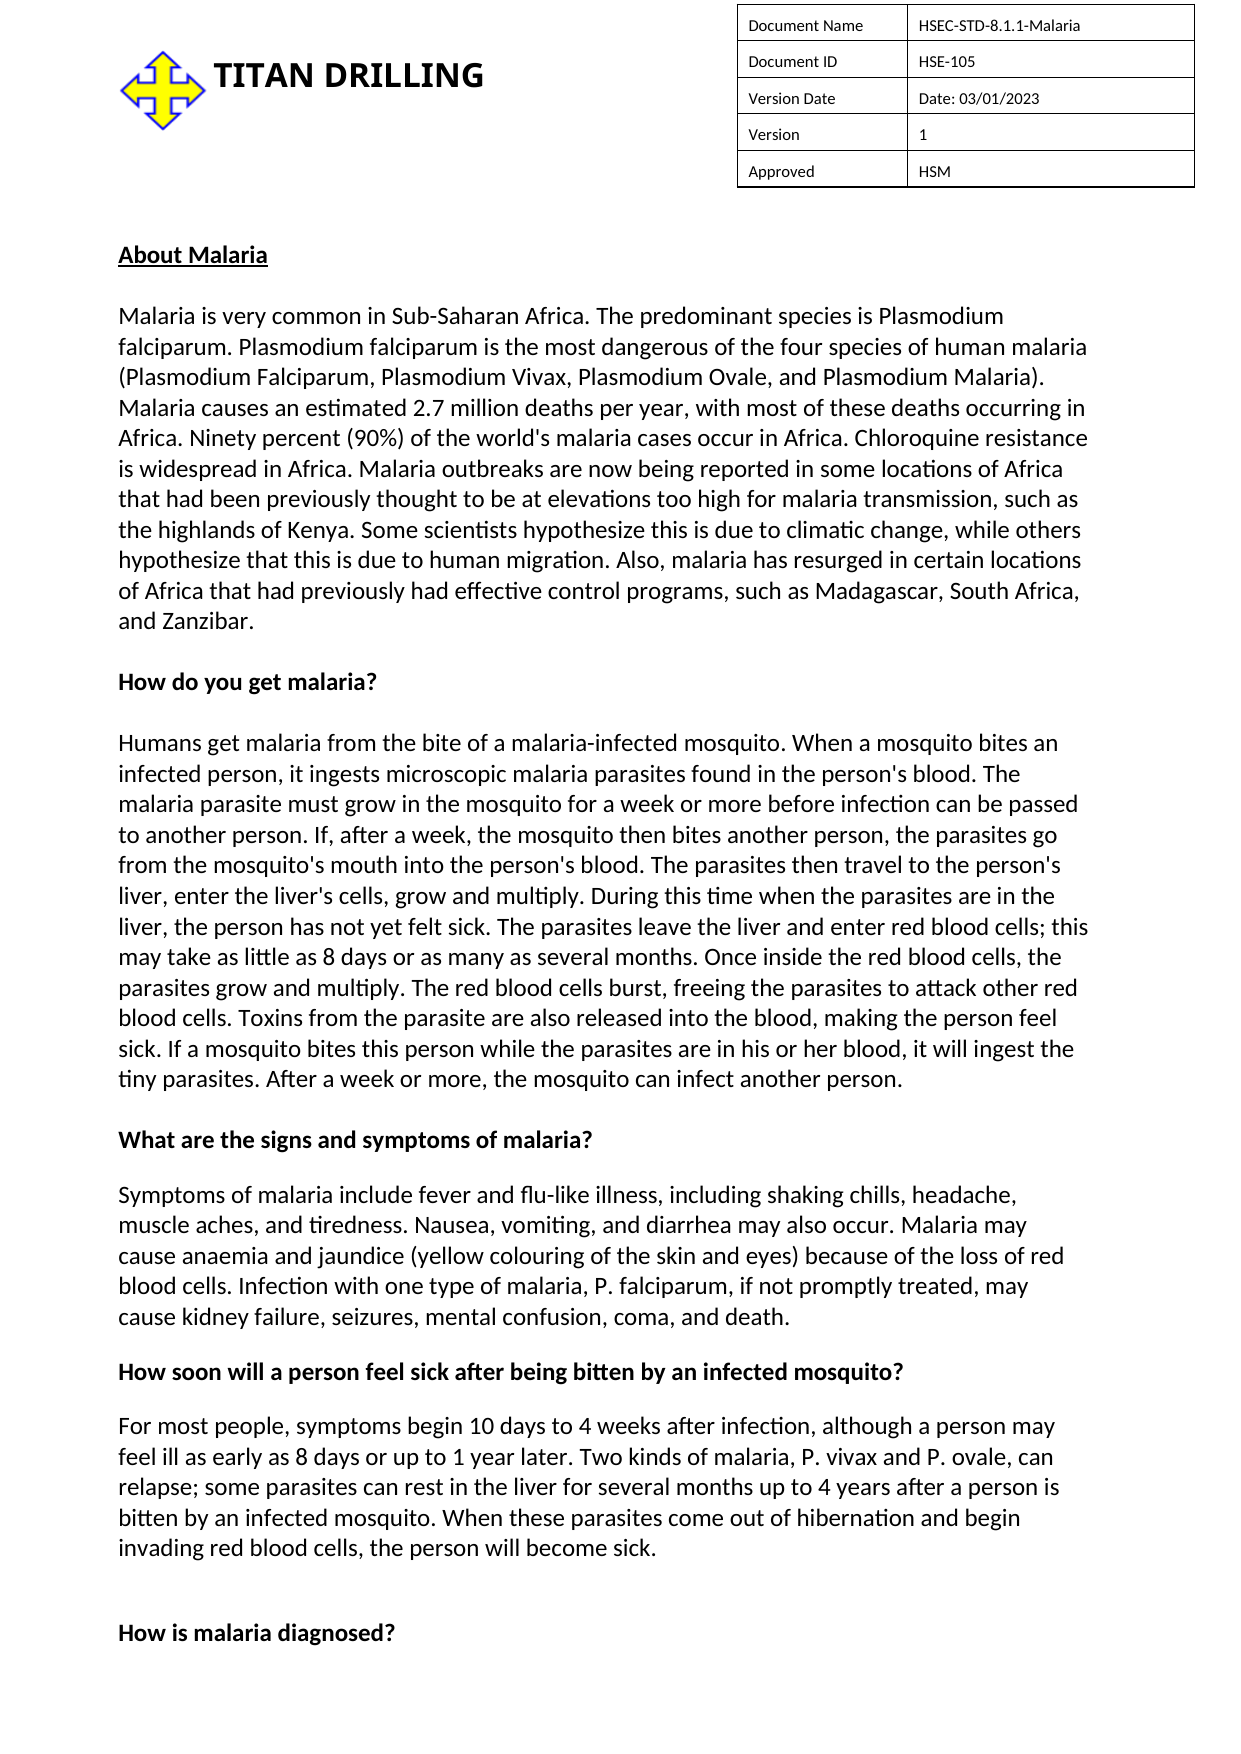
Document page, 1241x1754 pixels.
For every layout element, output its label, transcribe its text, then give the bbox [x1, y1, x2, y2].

picture [118, 50, 208, 132]
text How soon will a person feel sick after being bitten by an infected mosquito? [118, 1356, 1090, 1410]
text Humans get malaria from the bite of a malaria-infected mosquito. When a mosquito bites an infected person, it ingests microscopic malaria parasites found in the person's blood. The malaria parasite must grow in the mosquito for a week or more before infection can be passed to another person. If, after a week, the mosquito then bites another person, the parasites go from the mosquito's mouth into the person's blood. The parasites then travel to the person's liver, enter the liver's cells, grow and multiply. During this time when the parasites are in the liver, the person has not yet felt sick. The parasites leave the liver and enter red blood cells; this may take as little as 8 days or as many as several months. Once inside the red blood cells, the parasites grow and multiply. The red blood cells burst, freeing the parasites to attack other red blood cells. Toxins from the parasite are also released into the blood, making the person feel sick. If a mosquito bites this person while the parasites are in his or her blood, it will ingest the tiny parasites. After a week or more, the mosquito can infect another person. [118, 697, 1090, 1094]
text Symptoms of malaria include fever and flu-like illness, including shaking chills, headache, muscle aches, and tiredness. Nausea, vomiting, and diarrhea may also occur. Malaria may cause anaemia and jaundice (yellow colouring of the skin and eyes) because of the loss of red blood cells. Infection with one type of malaria, P. falciparum, if not promptly treated, may cause kidney failure, seizures, mental confusion, coma, and death. [118, 1179, 1090, 1356]
text What are the signs and symptoms of malaria? [118, 1094, 1090, 1179]
text For most people, symptoms begin 10 days to 4 weeks after infection, although a person may feel ill as early as 8 days or up to 1 year later. Two kinds of malaria, P. vivax and P. ovale, can relapse; some parasites can rest in the liver for several months up to 4 years after a person is bitten by an infected mosquito. When these parasites come out of hibernation and begin invading red blood cells, the person will become sick. [118, 1410, 1090, 1587]
text How do you get malaria? [118, 636, 1090, 697]
text Malaria is very common in Sub-Saharan Africa. The predominant species is Plasmodium falciparum. Plasmodium falciparum is the most dangerous of the four species of human malaria (Plasmodium Falciparum, Plasmodium Vivax, Plasmodium Ovale, and Plasmodium Malaria). Malaria causes an estimated 2.7 million deaths per year, with most of these deaths occurring in Africa. Ninety percent (90%) of the world's malaria cases occur in Africa. Chloroquine resistance is widespread in Africa. Malaria outbreaks are now being reported in some locations of Africa that had been previously thought to be at elevations too high for malaria transmission, such as the highlands of Kenya. Some scientists hypothesize this is due to climatic change, while others hypothesize that this is due to human migration. Also, malaria has resurged in certain locations of Africa that had previously had effective control programs, such as Madagascar, South Africa, and Zanzibar. [118, 300, 1090, 636]
text How is malaria diagnosed? [118, 1617, 1090, 1672]
text About Malaria [118, 239, 1090, 270]
